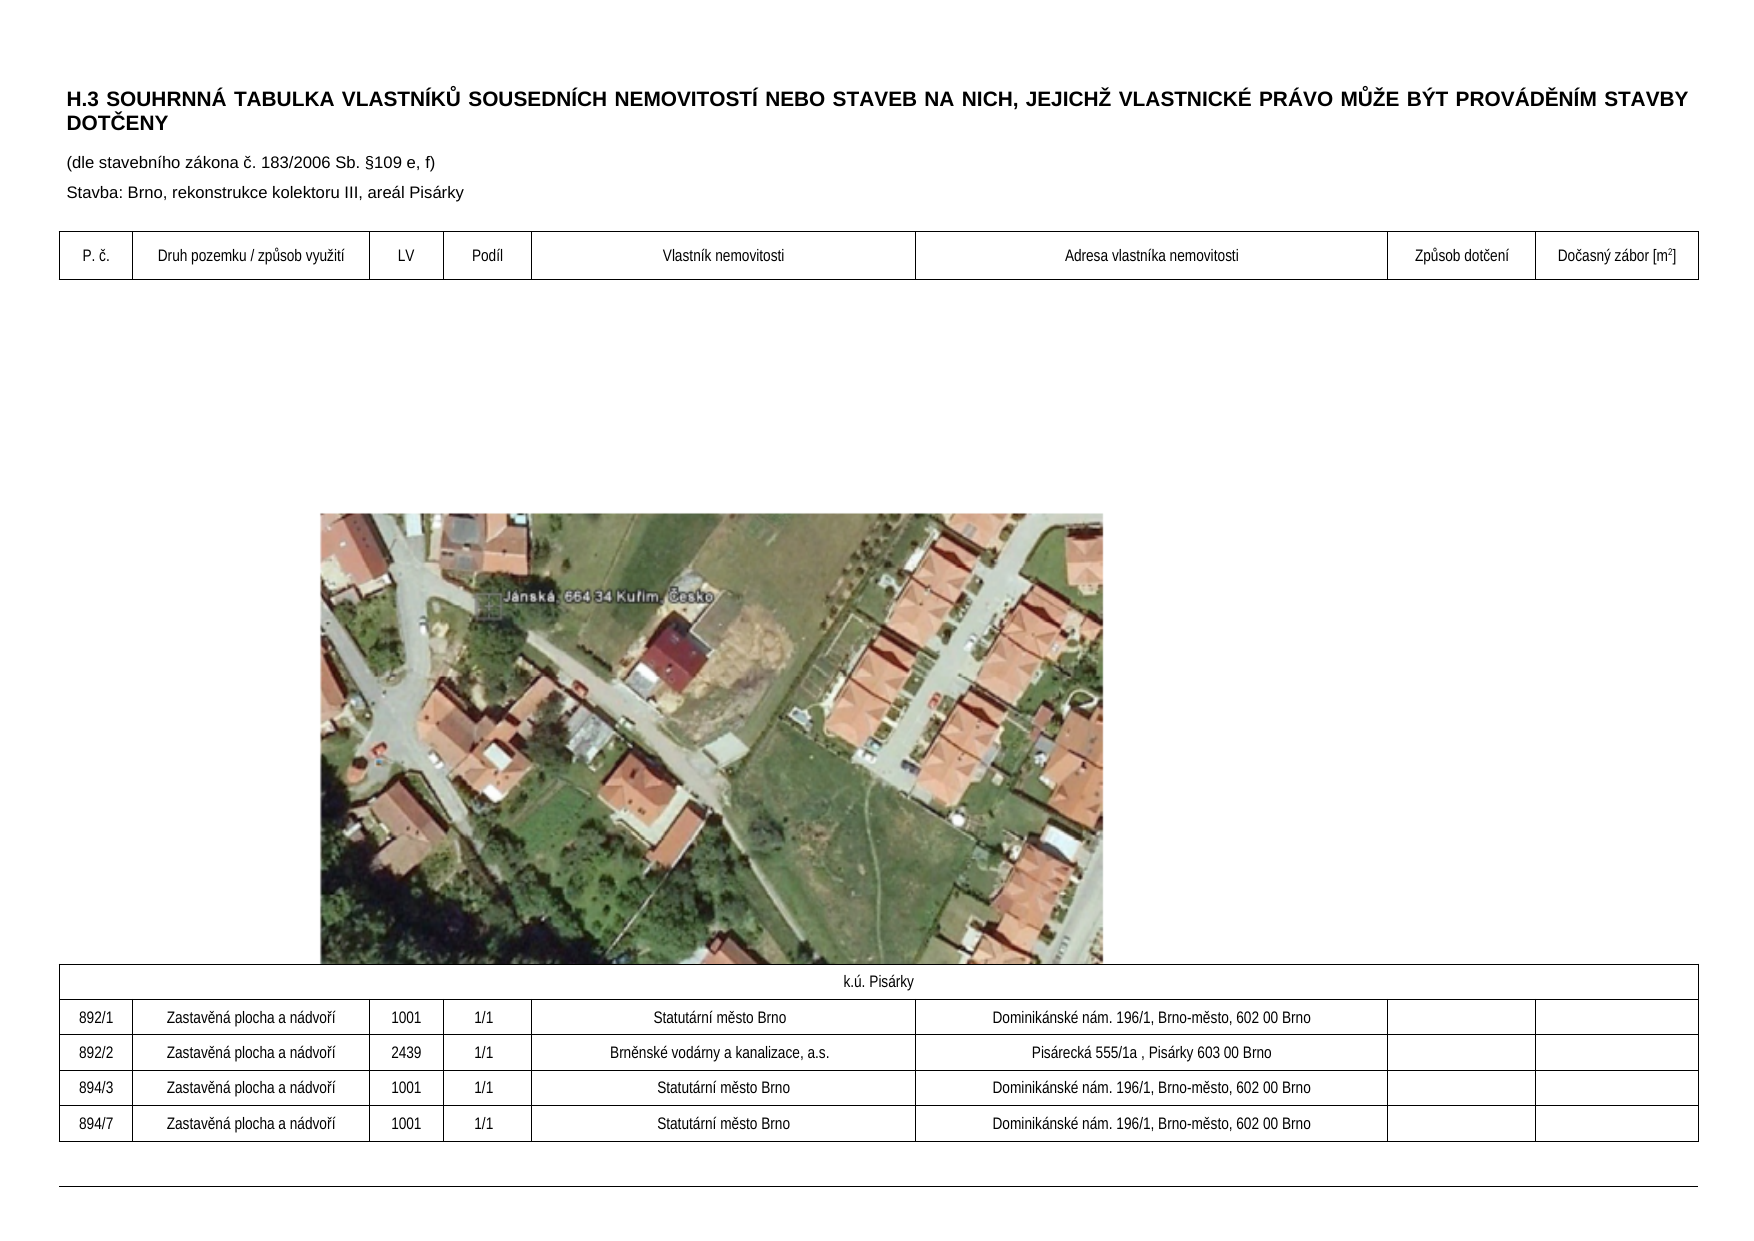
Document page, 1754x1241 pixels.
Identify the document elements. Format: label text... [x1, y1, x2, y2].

table_cell 1001 [370, 1071, 443, 1105]
table_cell 1/1 [444, 1071, 531, 1105]
table_cell [1388, 1106, 1535, 1141]
table_cell 1/1 [444, 1106, 531, 1141]
table_cell [1388, 1000, 1535, 1034]
table_cell Zastavěná plocha a nádvoří [133, 1106, 369, 1141]
table_cell Zastavěná plocha a nádvoří [133, 1000, 369, 1034]
table_cell [1388, 1071, 1535, 1105]
table_cell 894/3 [60, 1071, 132, 1105]
table_cell Dominikánské nám. 196/1, Brno-město, 602 00 Brno [916, 1106, 1387, 1141]
table_cell Zastavěná plocha a nádvoří [133, 1035, 369, 1070]
table_cell 2439 [370, 1035, 443, 1070]
table_header k.ú. Pisárky [60, 965, 1698, 999]
table_cell Statutární město Brno [532, 1000, 915, 1034]
table_cell Dominikánské nám. 196/1, Brno-město, 602 00 Brno [916, 1071, 1387, 1105]
table_cell Pisárecká 555/1a , Pisárky 603 00 Brno [916, 1035, 1387, 1070]
table_cell 1/1 [444, 1000, 531, 1034]
table_cell [1536, 1000, 1698, 1034]
table_cell 892/2 [60, 1035, 132, 1070]
table_cell 1001 [370, 1000, 443, 1034]
table_cell Statutární město Brno [532, 1106, 915, 1141]
table_cell 1/1 [444, 1035, 531, 1070]
table_cell [1388, 1035, 1535, 1070]
table_cell Statutární město Brno [532, 1071, 915, 1105]
table_cell [1536, 1106, 1698, 1141]
table_cell 892/1 [60, 1000, 132, 1034]
table_cell 1001 [370, 1106, 443, 1141]
table_cell 894/7 [60, 1106, 132, 1141]
table_cell Zastavěná plocha a nádvoří [133, 1071, 369, 1105]
table_cell Brněnské vodárny a kanalizace, a.s. [532, 1035, 915, 1070]
table_cell Dominikánské nám. 196/1, Brno-město, 602 00 Brno [916, 1000, 1387, 1034]
table_cell [1536, 1035, 1698, 1070]
table_cell [1536, 1071, 1698, 1105]
